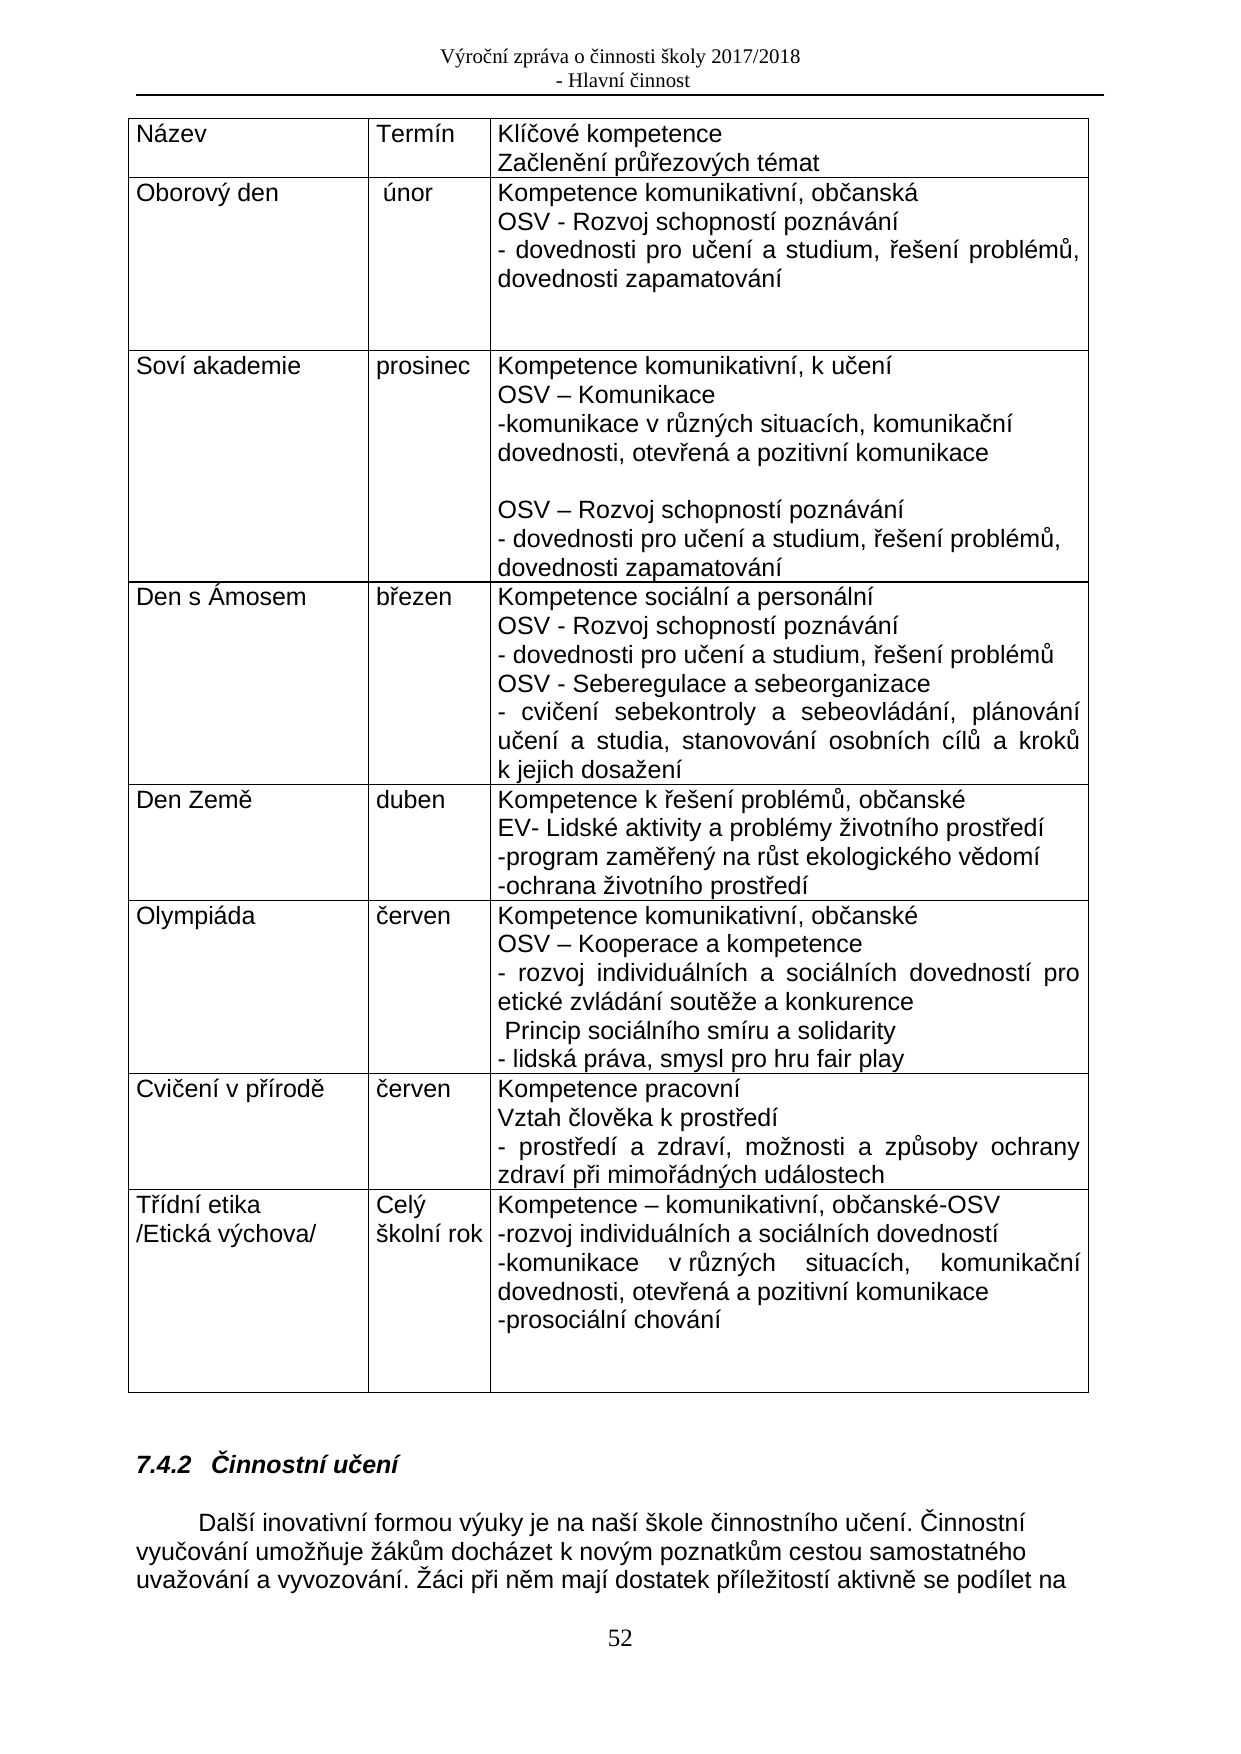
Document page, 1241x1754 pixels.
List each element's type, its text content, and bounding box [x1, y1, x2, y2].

subtitle Činnostní učení [136, 1450, 1104, 1479]
table_cell duben [369, 785, 490, 900]
table_cell prosinec [369, 351, 490, 581]
table_cell červen [369, 901, 490, 1073]
table_cell Kompetence sociální a personální OSV - Rozvoj schopností poznávání - dovednosti pro učení a studium, řešení problémů OSV - Seberegulace a sebeorganizace - cvičení sebekontroly a sebeovládání, plánování učení a studia, stanovování osobních cílů a kroků k jejich dosažení [491, 583, 1088, 784]
table_header Termín [369, 119, 490, 177]
table_cell březen [369, 583, 490, 784]
table_cell Kompetence pracovní Vztah člověka k prostředí - prostředí a zdraví, možnosti a způsoby ochrany zdraví při mimořádných událostech [491, 1074, 1088, 1189]
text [136, 1508, 1104, 1594]
table_cell Třídní etika /Etická výchova/ [129, 1190, 368, 1392]
table_header Název [129, 119, 368, 177]
table_cell Den Země [129, 785, 368, 900]
table_header Klíčové kompetence Začlenění průřezových témat [491, 119, 1088, 177]
table_cell Soví akademie [129, 351, 368, 581]
table_cell Kompetence komunikativní, občanské OSV – Kooperace a kompetence - rozvoj individuálních a sociálních dovedností pro etické zvládání soutěže a konkurence Princip sociálního smíru a solidarity - lidská práva, smysl pro hru fair play [491, 901, 1088, 1073]
table_cell únor [369, 178, 490, 350]
table_cell Cvičení v přírodě [129, 1074, 368, 1189]
table_cell Oborový den [129, 178, 368, 350]
table_cell Celý školní rok [369, 1190, 490, 1392]
table_cell Kompetence – komunikativní, občanské-OSV -rozvoj individuálních a sociálních dovedností -komunikace v různých situacích, komunikační dovednosti, otevřená a pozitivní komunikace -prosociální chování [491, 1190, 1088, 1392]
table_cell Kompetence k řešení problémů, občanské EV- Lidské aktivity a problémy životního prostředí -program zaměřený na růst ekologického vědomí -ochrana životního prostředí [491, 785, 1088, 900]
table_cell Den s Ámosem [129, 583, 368, 784]
table_cell červen [369, 1074, 490, 1189]
table_cell Kompetence komunikativní, k učení OSV – Komunikace -komunikace v různých situacích, komunikační dovednosti, otevřená a pozitivní komunikace OSV – Rozvoj schopností poznávání - dovednosti pro učení a studium, řešení problémů, dovednosti zapamatování [491, 351, 1088, 581]
table_cell Kompetence komunikativní, občanská OSV - Rozvoj schopností poznávání - dovednosti pro učení a studium, řešení problémů, dovednosti zapamatování [491, 178, 1088, 350]
table_cell Olympiáda [129, 901, 368, 1073]
